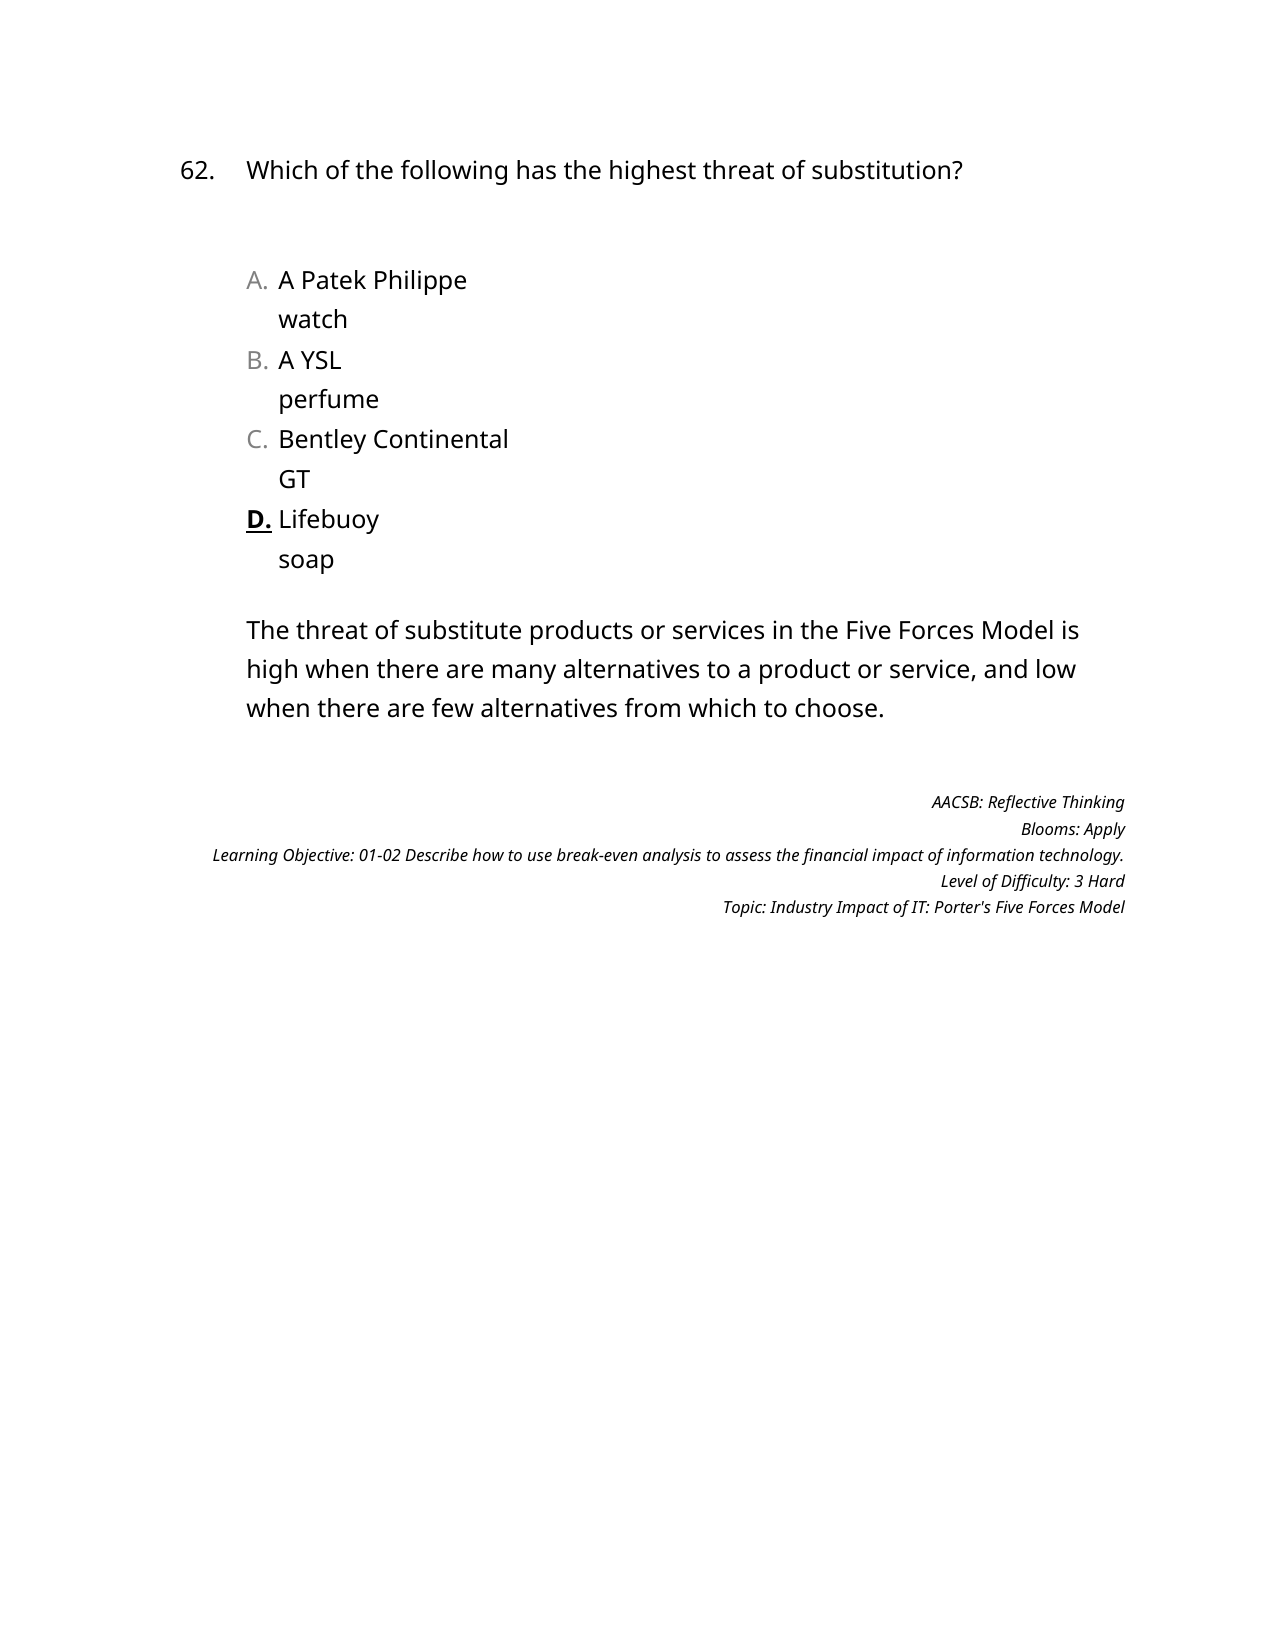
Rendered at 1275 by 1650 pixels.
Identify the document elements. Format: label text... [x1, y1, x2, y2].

table_header Which of the following has the highest threat of substitution? The threat of substitute products or services in the Five Forces Model is high when there are many alternatives to a product or service, and low when there are few alternatives from which to choose. [246, 153, 1125, 762]
table_header AACSB: Reflective Thinking Blooms: Apply Learning Objective: 01-02 Describe how to use break-even analysis to assess the financial impact of information technology. Level of Difficulty: 3 Hard Topic: Industry Impact of IT: Porter's Five Forces Model [180, 791, 1125, 954]
table_header 62. [180, 153, 246, 762]
